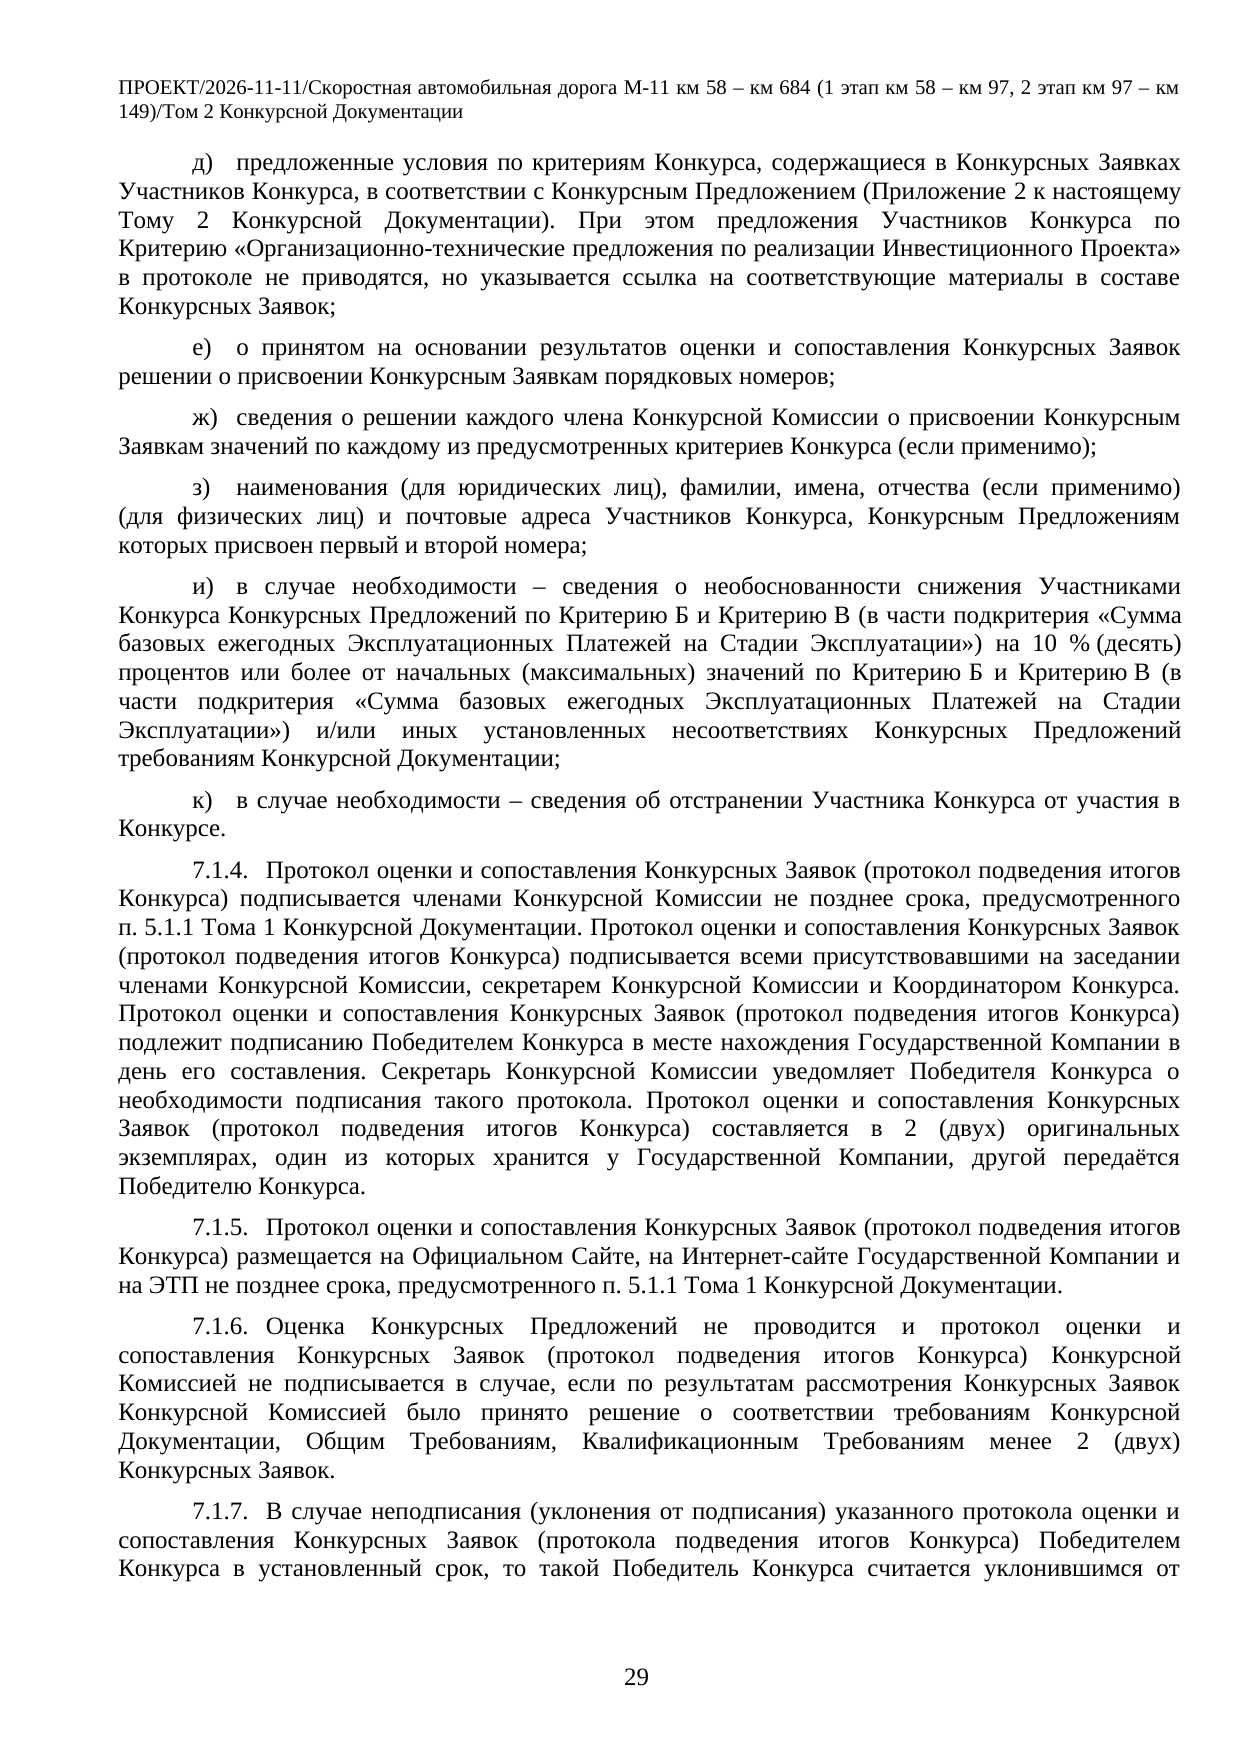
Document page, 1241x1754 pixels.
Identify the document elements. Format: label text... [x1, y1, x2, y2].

list Протокол оценки и сопоставления Конкурсных Заявок (протокол подведения итогов Конкурса) размещается на Официальном Сайте, на Интернет-сайте Государственной Компании и на ЭТП не позднее срока, предусмотренного п. 5.1.1 Тома 1 Конкурсной Документации. [118, 1212, 1181, 1298]
list Протокол оценки и сопоставления Конкурсных Заявок (протокол подведения итогов Конкурса) подписывается членами Конкурсной Комиссии не позднее срока, предусмотренного п. 5.1.1 Тома 1 Конкурсной Документации. Протокол оценки и сопоставления Конкурсных Заявок (протокол подведения итогов Конкурса) подписывается всеми присутствовавшими на заседании членами Конкурсной Комиссии, секретарем Конкурсной Комиссии и Координатором Конкурса. Протокол оценки и сопоставления Конкурсных Заявок (протокол подведения итогов Конкурса) подлежит подписанию Победителем Конкурса в месте нахождения Государственной Компании в день его составления. Секретарь Конкурсной Комиссии уведомляет Победителя Конкурса о необходимости подписания такого протокола. Протокол оценки и сопоставления Конкурсных Заявок (протокол подведения итогов Конкурса) составляется в 2 (двух) оригинальных экземплярах, один из которых хранится у Государственной Компании, другой передаётся Победителю Конкурса. [118, 855, 1181, 1200]
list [118, 1496, 1181, 1582]
list сведения о решении каждого члена Конкурсной Комиссии о присвоении Конкурсным Заявкам значений по каждому из предусмотренных критериев Конкурса (если применимо); [118, 402, 1182, 460]
list в случае необходимости – сведения о необоснованности снижения Участниками Конкурса Конкурсных Предложений по Критерию Б и Критерию В (в части подкритерия «Сумма базовых ежегодных Эксплуатационных Платежей на Стадии Эксплуатации») на 10 % (десять) процентов или более от начальных (максимальных) значений по Критерию Б и Критерию В (в части подкритерия «Сумма базовых ежегодных Эксплуатационных Платежей на Стадии Эксплуатации») и/или иных установленных несоответствиях Конкурсных Предложений требованиям Конкурсной Документации; [118, 571, 1182, 772]
list в случае необходимости – сведения об отстранении Участника Конкурса от участия в Конкурсе. [118, 785, 1182, 842]
list о принятом на основании результатов оценки и сопоставления Конкурсных Заявок решении о присвоении Конкурсным Заявкам порядковых номеров; [118, 332, 1182, 390]
list Оценка Конкурсных Предложений не проводится и протокол оценки и сопоставления Конкурсных Заявок (протокол подведения итогов Конкурса) Конкурсной Комиссией не подписывается в случае, если по результатам рассмотрения Конкурсных Заявок Конкурсной Комиссией было принято решение о соответствии требованиям Конкурсной Документации, Общим Требованиям, Квалификационным Требованиям менее 2 (двух) Конкурсных Заявок. [118, 1311, 1181, 1483]
list наименования (для юридических лиц), фамилии, имена, отчества (если применимо) (для физических лиц) и почтовые адреса Участников Конкурса, Конкурсным Предложениям которых присвоен первый и второй номера; [118, 472, 1182, 558]
list предложенные условия по критериям Конкурса, содержащиеся в Конкурсных Заявках Участников Конкурса, в соответствии с Конкурсным Предложением (Приложение 2 к настоящему Тому 2 Конкурсной Документации). При этом предложения Участников Конкурса по Критерию «Организационно-технические предложения по реализации Инвестиционного Проекта» в протоколе не приводятся, но указывается ссылка на соответствующие материалы в составе Конкурсных Заявок; [118, 147, 1182, 320]
